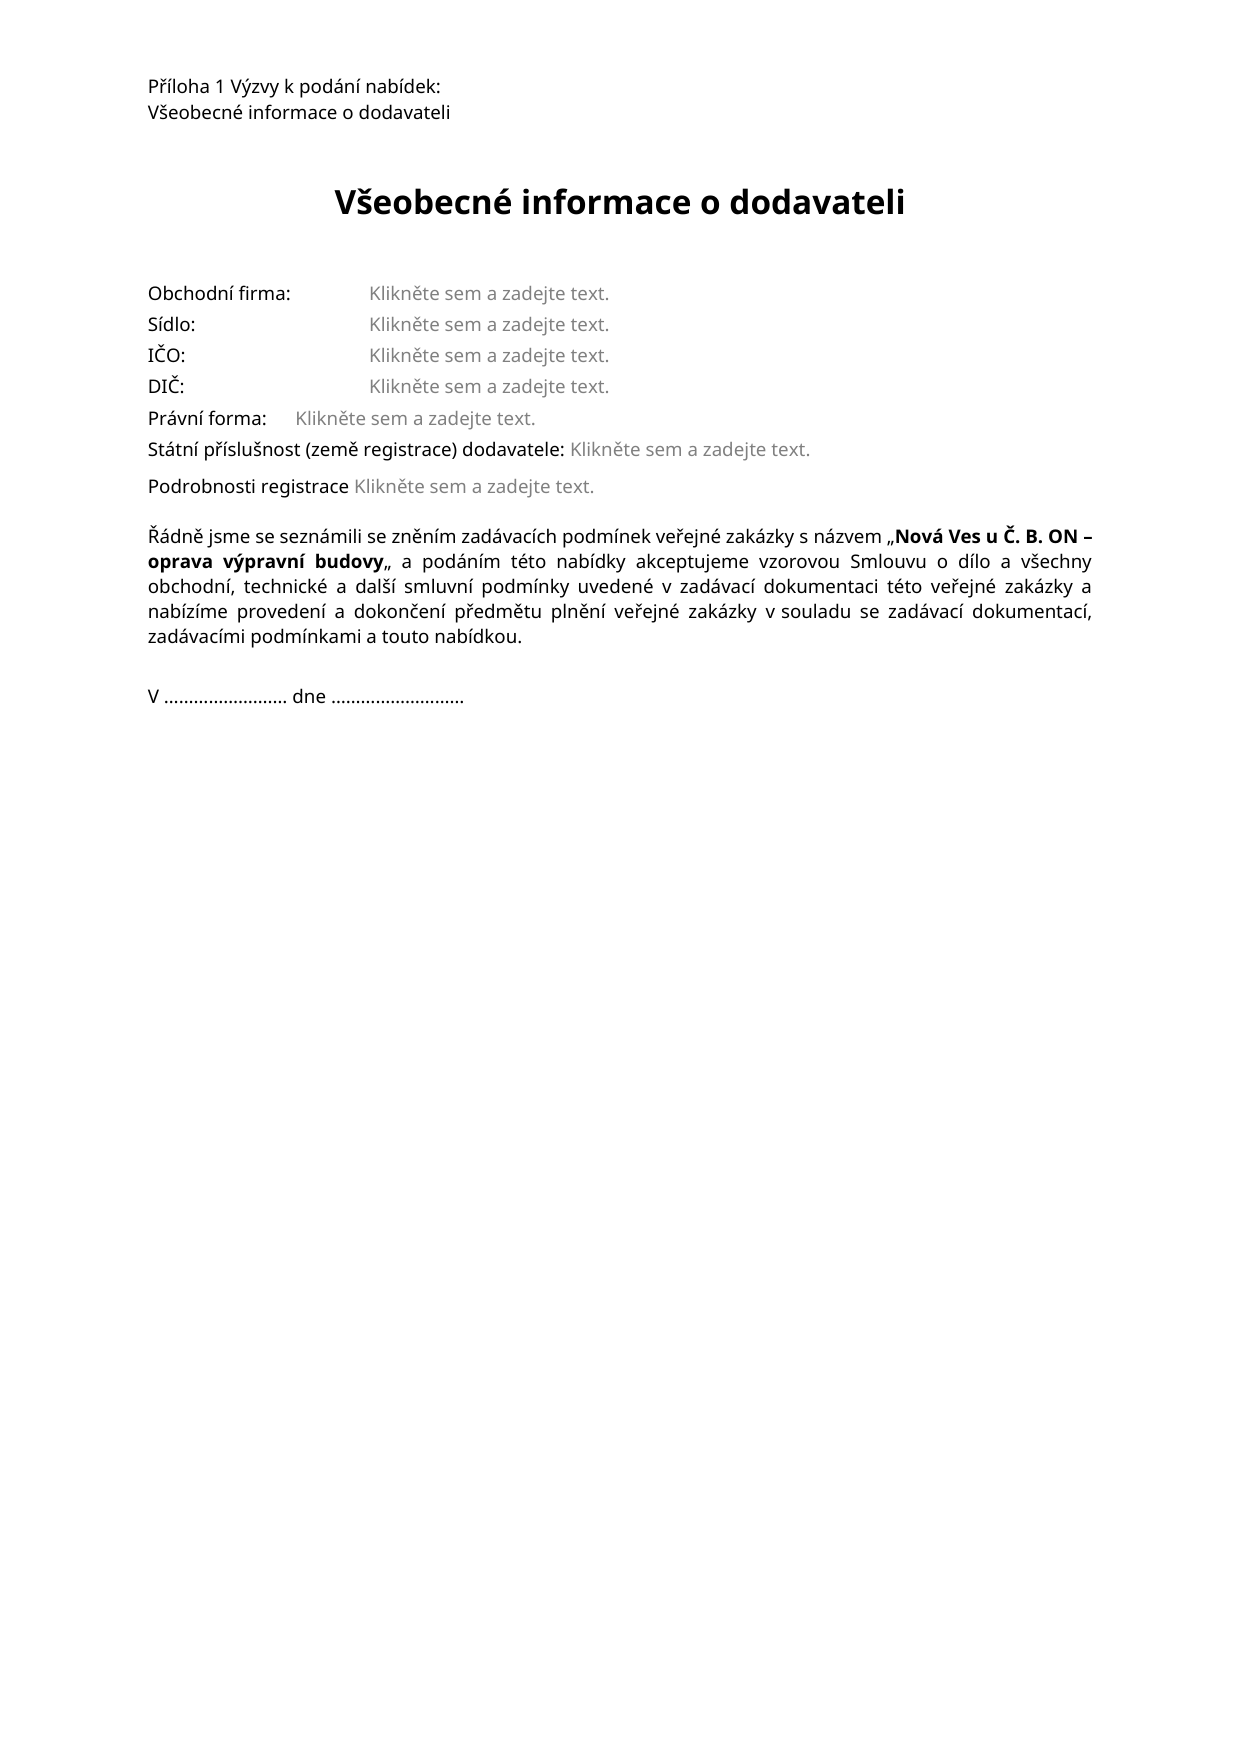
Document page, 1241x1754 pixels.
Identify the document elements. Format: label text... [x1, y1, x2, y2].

text V ………………….… dne ……………………… [148, 680, 1092, 709]
text Obchodní firma: [148, 280, 1093, 305]
text DIČ: [148, 374, 1093, 399]
text Právní forma: [148, 405, 1093, 430]
text Sídlo: [148, 311, 1093, 336]
text Podrobnosti registrace [148, 474, 1093, 499]
text IČO: [148, 343, 1093, 368]
text Řádně jsme se seznámili se zněním zadávacích podmínek veřejné zakázky s názvem „Nová Ves u Č. B. ON – oprava výpravní budovy„ a podáním této nabídky akceptujeme vzorovou Smlouvu o dílo a všechny obchodní, technické a další smluvní podmínky uvedené v zadávací dokumentaci této veřejné zakázky a nabízíme provedení a dokončení předmětu plnění veřejné zakázky v souladu se zadávací dokumentací, zadávacími podmínkami a touto nabídkou. [148, 524, 1093, 649]
title Všeobecné informace o dodavateli [148, 178, 1093, 224]
text Státní příslušnost (země registrace) dodavatele: [148, 436, 1093, 461]
